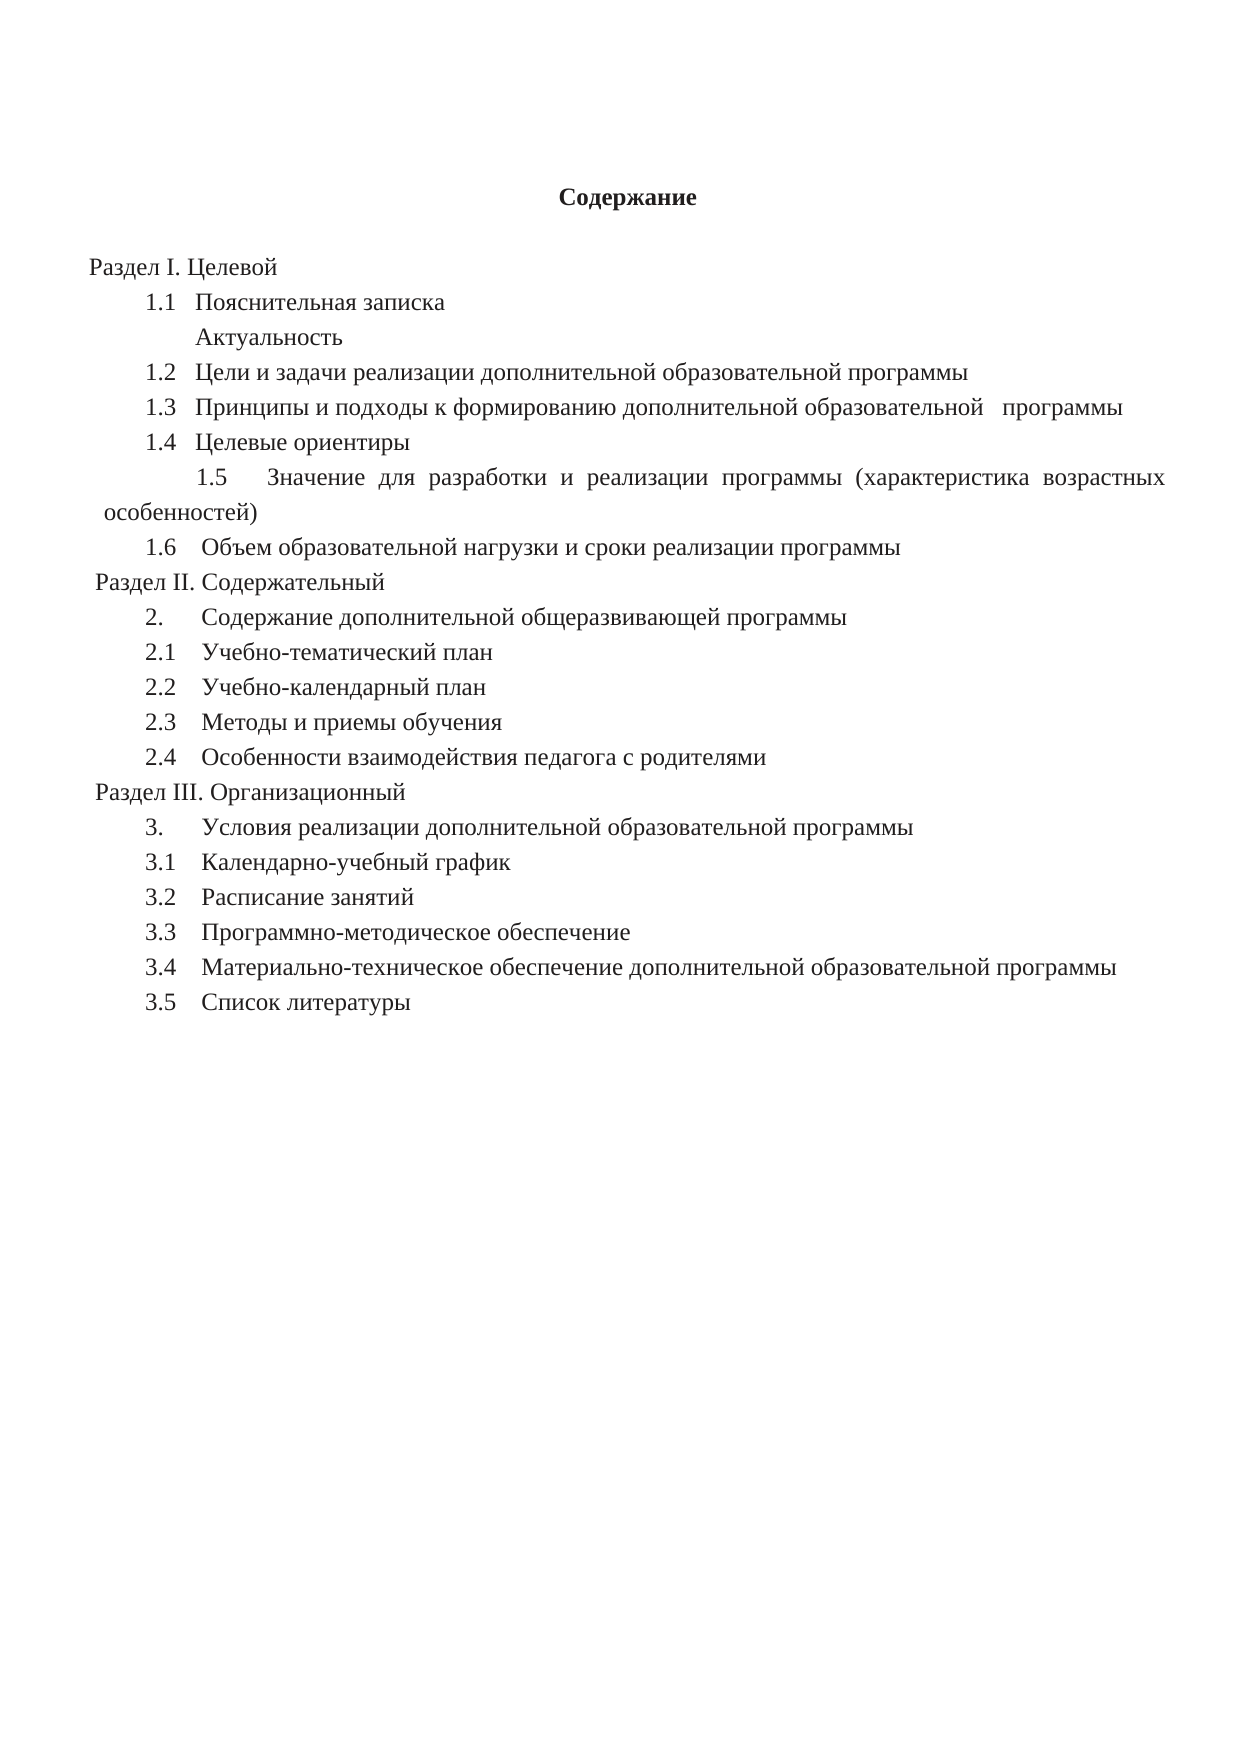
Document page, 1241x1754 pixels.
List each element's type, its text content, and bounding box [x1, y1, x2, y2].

text 2.1 Учебно-тематический план [89, 631, 1167, 666]
text 1.5 Значение для разработки и реализации программы (характеристика возрастных особенностей) [103, 456, 1167, 526]
text Раздел II. Содержательный [89, 561, 1167, 596]
text 1.4 Целевые ориентиры [89, 421, 1167, 456]
text 3. Условия реализации дополнительной образовательной программы [89, 806, 1167, 841]
text 3.1 Календарно-учебный график [89, 841, 1167, 876]
text 2.3 Методы и приемы обучения [89, 701, 1167, 736]
list Актуальность [195, 316, 1167, 351]
text 3.5 Список литературы [89, 981, 1167, 1016]
text Содержание [89, 176, 1167, 211]
text 3.3 Программно-методическое обеспечение [89, 911, 1167, 946]
text 1.2 Цели и задачи реализации дополнительной образовательной программы [89, 351, 1167, 386]
text 3.2 Расписание занятий [89, 876, 1167, 911]
text 3.4 Материально-техническое обеспечение дополнительной образовательной программы [89, 946, 1167, 981]
text Раздел III. Организационный [89, 771, 1167, 806]
text 2.4 Особенности взаимодействия педагога с родителями [89, 736, 1167, 771]
text 1.6 Объем образовательной нагрузки и сроки реализации программы [89, 526, 1167, 561]
list Пояснительная записка [145, 281, 1167, 316]
text 2.2 Учебно-календарный план [89, 666, 1167, 701]
text Раздел I. Целевой [89, 246, 1167, 281]
text 1.3 Принципы и подходы к формированию дополнительной образовательной программы [89, 386, 1167, 421]
text 2. Содержание дополнительной общеразвивающей программы [89, 596, 1167, 631]
